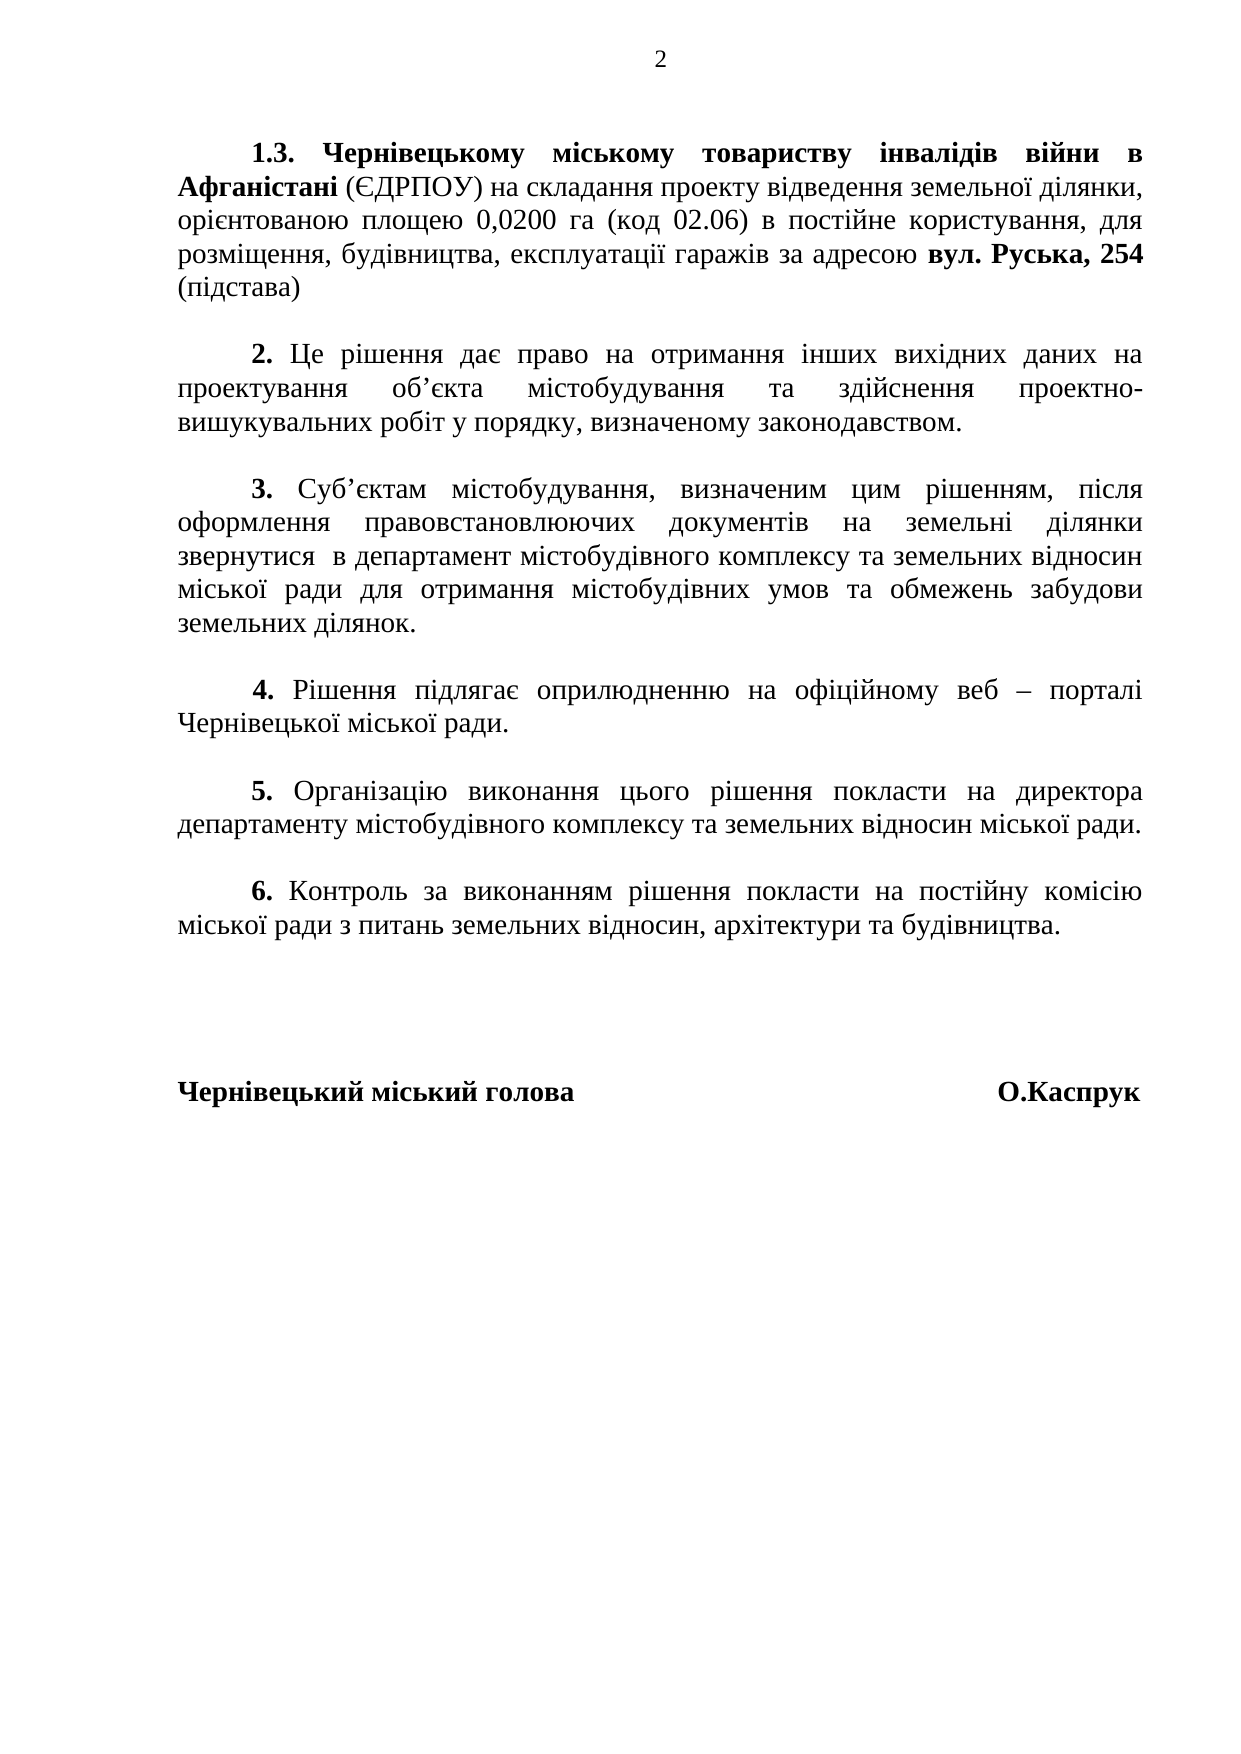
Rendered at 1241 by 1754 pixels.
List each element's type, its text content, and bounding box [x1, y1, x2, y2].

text 6. Контроль за виконанням рішення покласти на постійну комісію міської ради з питань земельних відносин, архітектури та будівництва. [177, 873, 1144, 940]
text 4. Рішення підлягає оприлюдненню на офіційному веб – порталі Чернівецької міської ради. [177, 672, 1144, 739]
text 1.3. Чернівецькому міському товариству інвалідів війни в Афганістані (ЄДРПОУ) на складання проекту відведення земельної ділянки, орієнтованою площею 0,0200 га (код 02.06) в постійне користування, для розміщення, будівництва, експлуатації гаражів за адресою вул. Руська, 254 (підстава) [177, 135, 1144, 303]
text Чернівецький міський голова О.Каспрук [177, 1074, 1144, 1108]
text 3. Суб’єктам містобудування, визначеним цим рішенням, після оформлення правовстановлюючих документів на земельні ділянки звернутися в департамент містобудівного комплексу та земельних відносин міської ради для отримання містобудівних умов та обмежень забудови земельних ділянок. [177, 471, 1144, 638]
text 2. Це рішення дає право на отримання інших вихідних даних на проектування об’єкта містобудування та здійснення проектно-вишукувальних робіт у порядку, визначеному законодавством. [177, 337, 1144, 437]
text 5. Організацію виконання цього рішення покласти на директора департаменту містобудівного комплексу та земельних відносин міської ради. [177, 773, 1144, 840]
